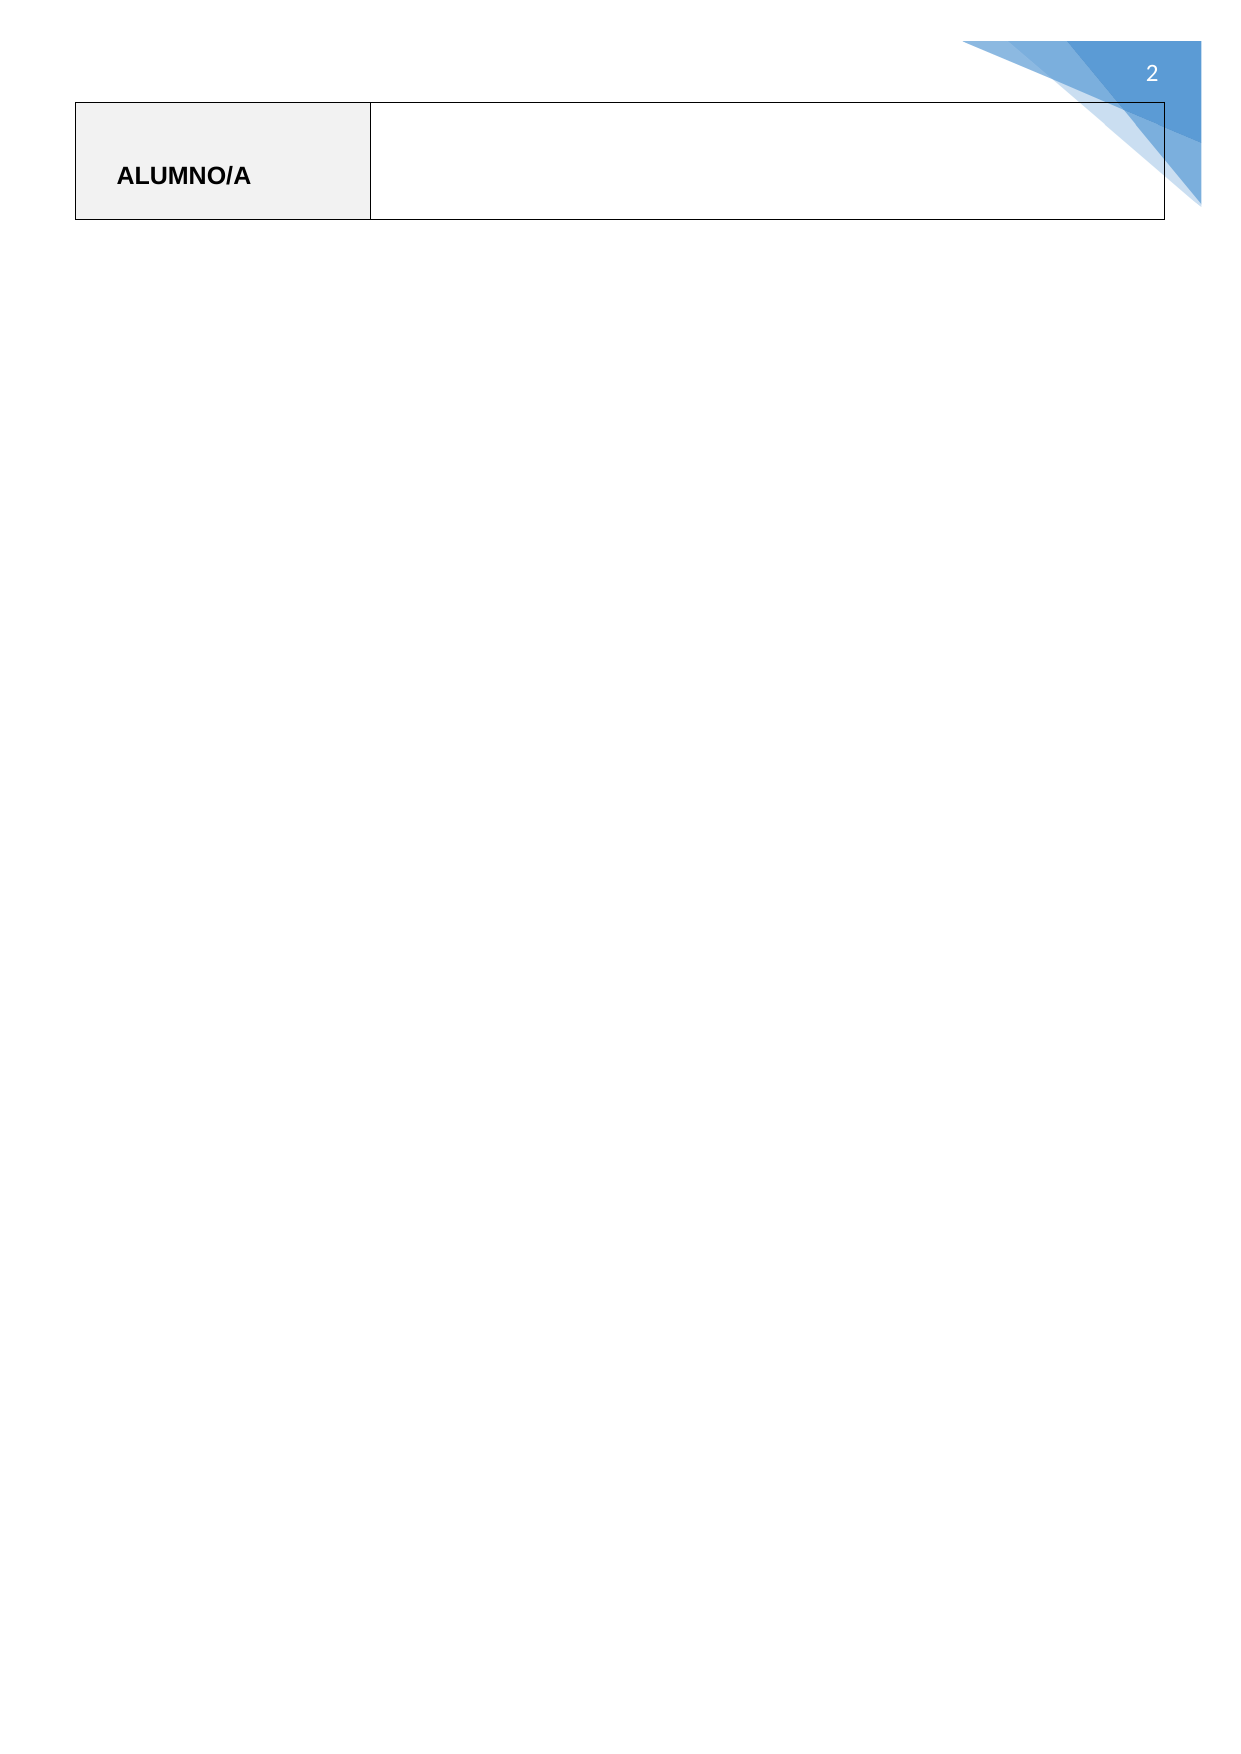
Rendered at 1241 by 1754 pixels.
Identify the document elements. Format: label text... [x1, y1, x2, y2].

table_header [371, 103, 1164, 219]
picture [962, 41, 1202, 207]
table_header ALUMNO/A [76, 103, 370, 219]
